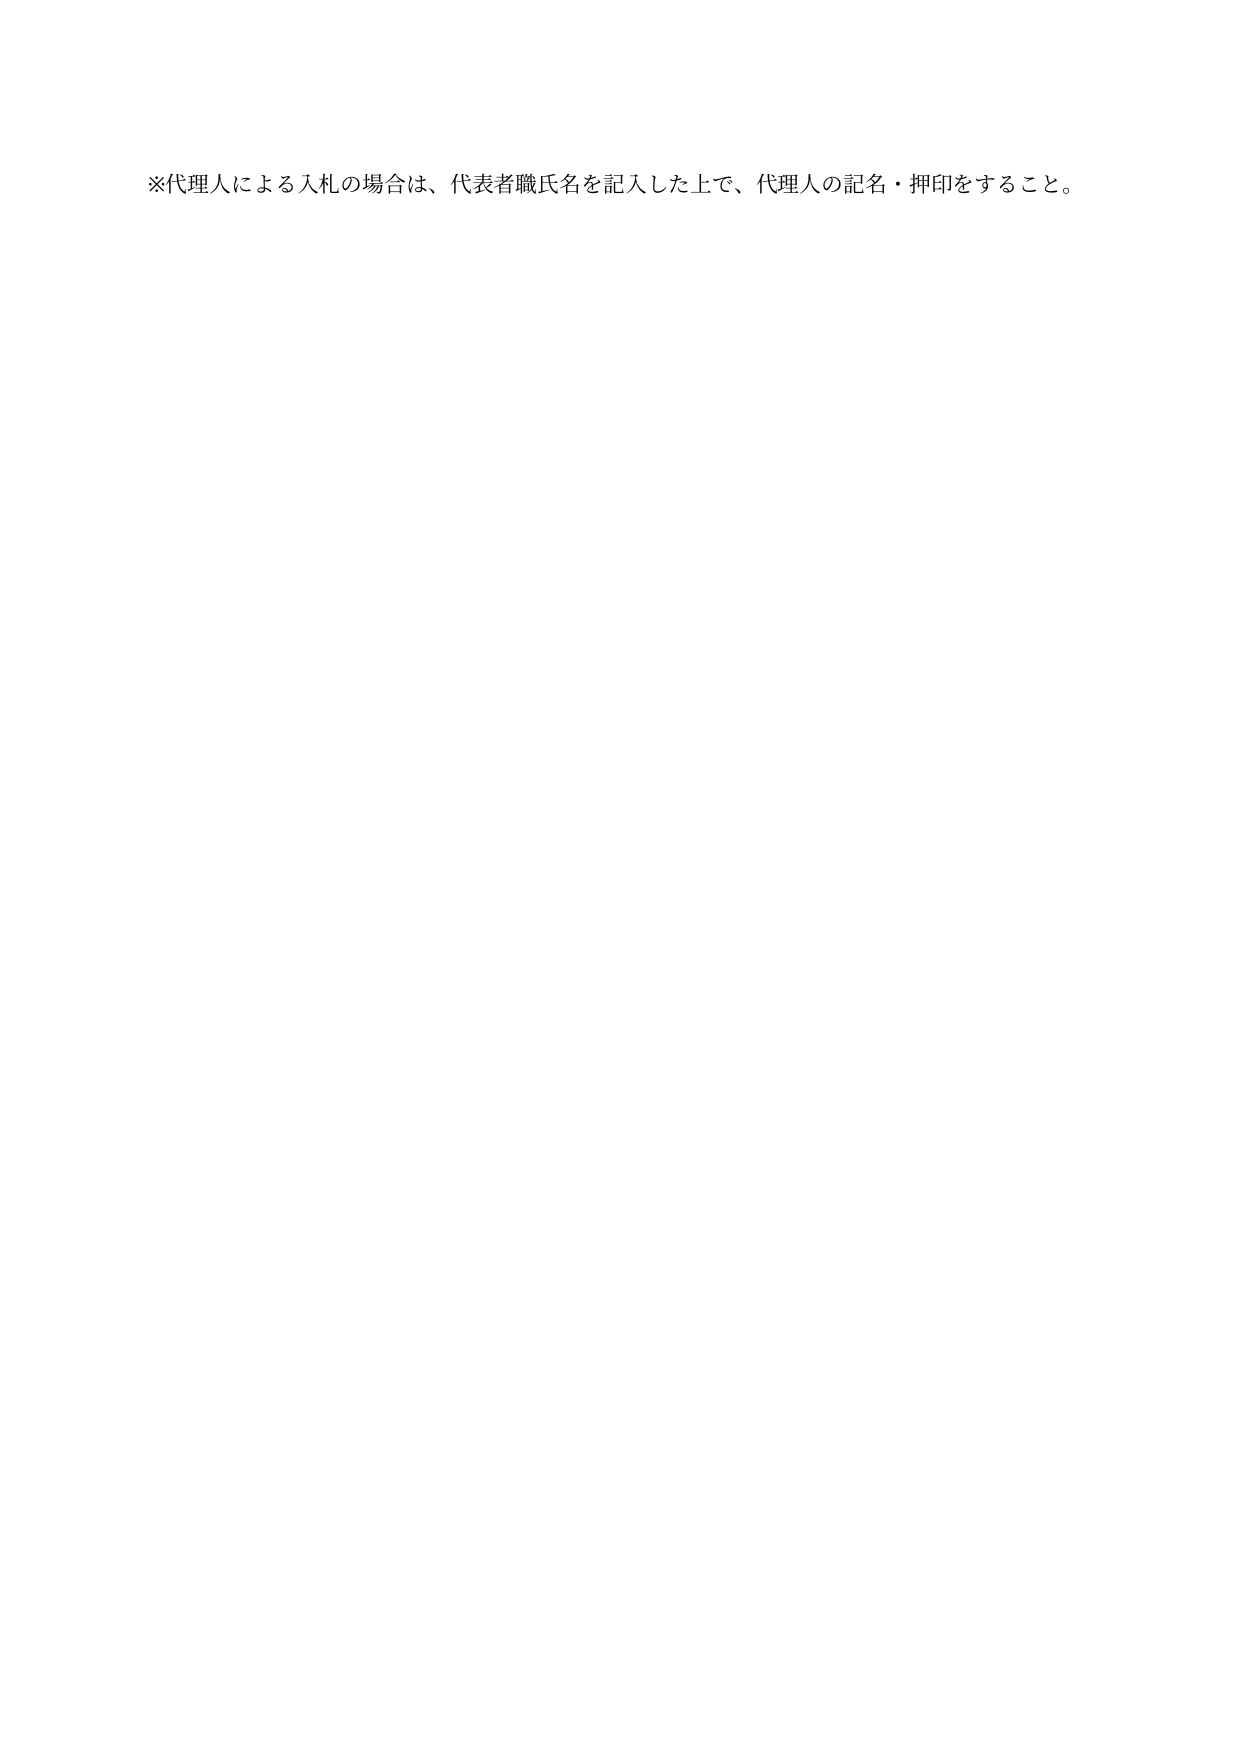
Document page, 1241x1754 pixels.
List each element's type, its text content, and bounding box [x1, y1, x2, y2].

text ※代理人による入札の場合は、代表者職氏名を記入した上で、代理人の記名・押印をすること。 [148, 166, 1092, 201]
